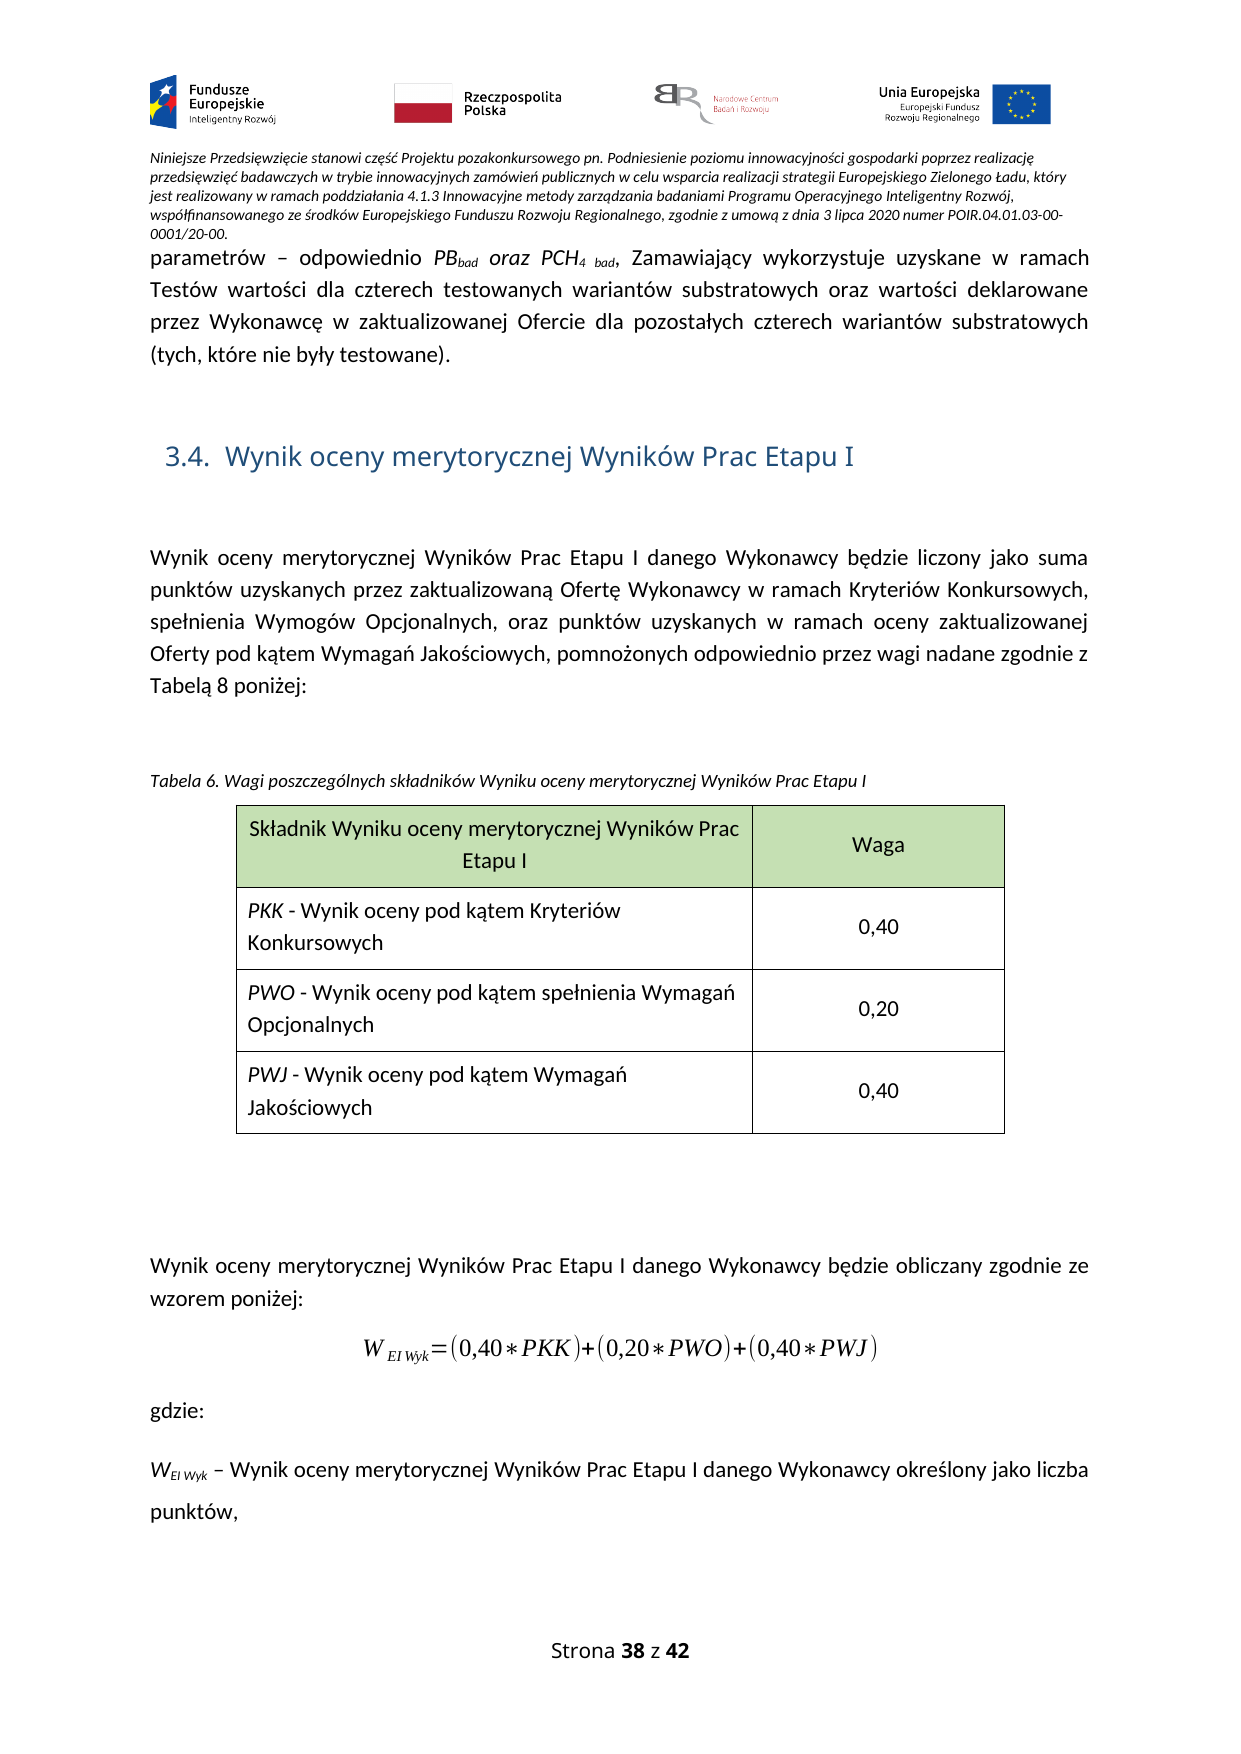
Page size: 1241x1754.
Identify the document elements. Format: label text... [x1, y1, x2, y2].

text Wynik oceny merytorycznej Wyników Prac Etapu I danego Wykonawcy będzie liczony jako suma punktów uzyskanych przez zaktualizowaną Ofertę Wykonawcy w ramach Kryteriów Konkursowych, spełnienia Wymogów Opcjonalnych, oraz punktów uzyskanych w ramach oceny zaktualizowanej Oferty pod kątem Wymagań Jakościowych, pomnożonych odpowiednio przez wagi nadane zgodnie z Tabelą 8 poniżej: [150, 543, 1090, 699]
table_header Składnik Wyniku oceny merytorycznej Wyników Prac Etapu I [237, 806, 752, 887]
table_cell 0,40 [753, 1052, 1004, 1133]
table_cell PWJ - Wynik oceny pod kątem Wymagań Jakościowych [237, 1052, 752, 1133]
table_cell PKK - Wynik oceny pod kątem Kryteriów Konkursowych [237, 888, 752, 969]
text WEI Wyk – Wynik oceny merytorycznej Wyników Prac Etapu I danego Wykonawcy określony jako liczba punktów, [150, 1455, 1090, 1525]
text gdzie: [150, 1397, 1090, 1424]
table_cell 0,40 [753, 888, 1004, 969]
picture [150, 75, 1051, 129]
table_cell 0,20 [753, 970, 1004, 1051]
table_header Waga [753, 806, 1004, 887]
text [150, 243, 1090, 368]
text Wynik oceny merytorycznej Wyników Prac Etapu I danego Wykonawcy będzie obliczany zgodnie ze wzorem poniżej: [150, 1252, 1090, 1312]
table_cell PWO - Wynik oceny pod kątem spełnienia Wymagań Opcjonalnych [237, 970, 752, 1051]
list Wynik oceny merytorycznej Wyników Prac Etapu I [165, 437, 1090, 474]
